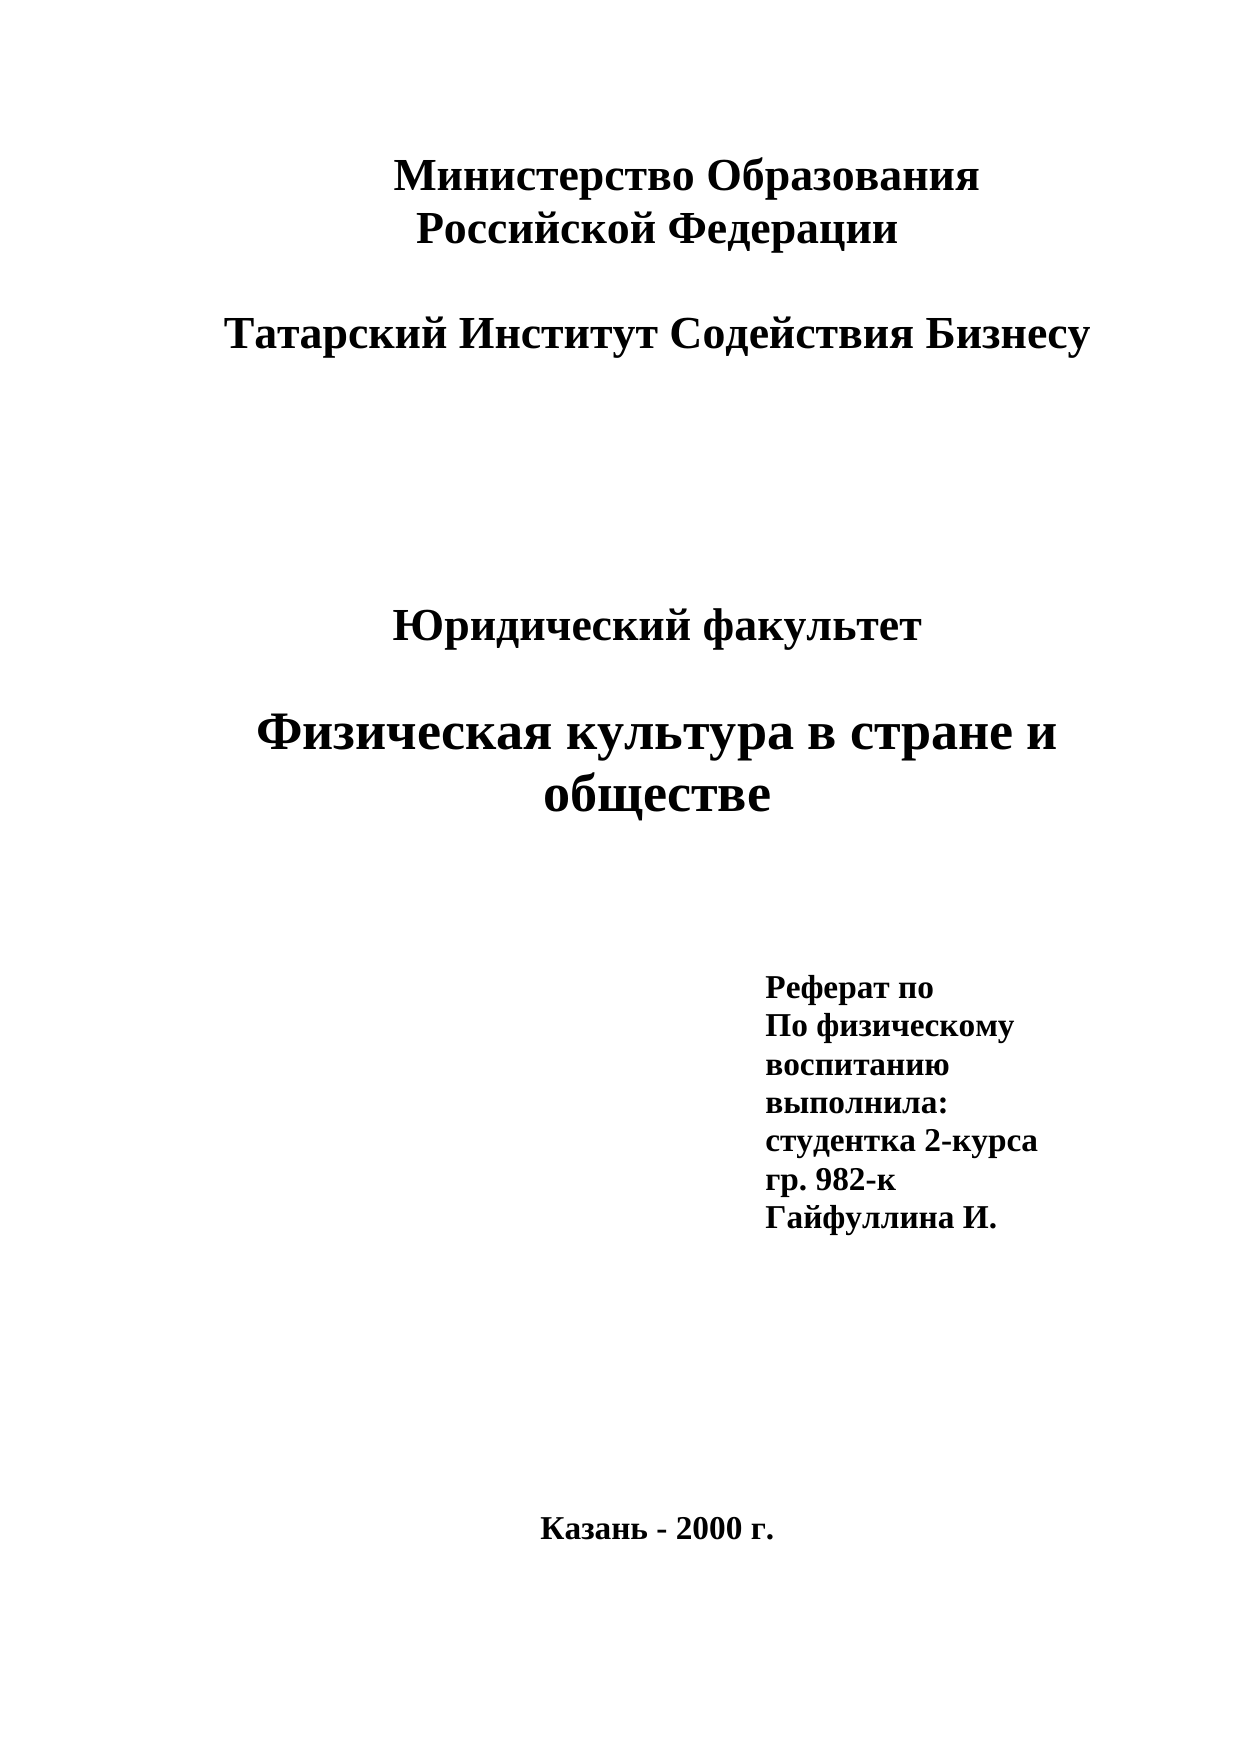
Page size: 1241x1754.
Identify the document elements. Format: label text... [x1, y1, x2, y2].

title Министерство Образования [266, 148, 1108, 200]
subtitle Татарский Институт Содействия Бизнесу [207, 306, 1108, 358]
title Российской Федерации [207, 200, 1108, 253]
subtitle Юридический факультет [207, 598, 1108, 651]
subtitle Физическая культура в стране и обществе [207, 699, 1108, 823]
text Казань - 2000 г. [207, 1470, 1108, 1547]
